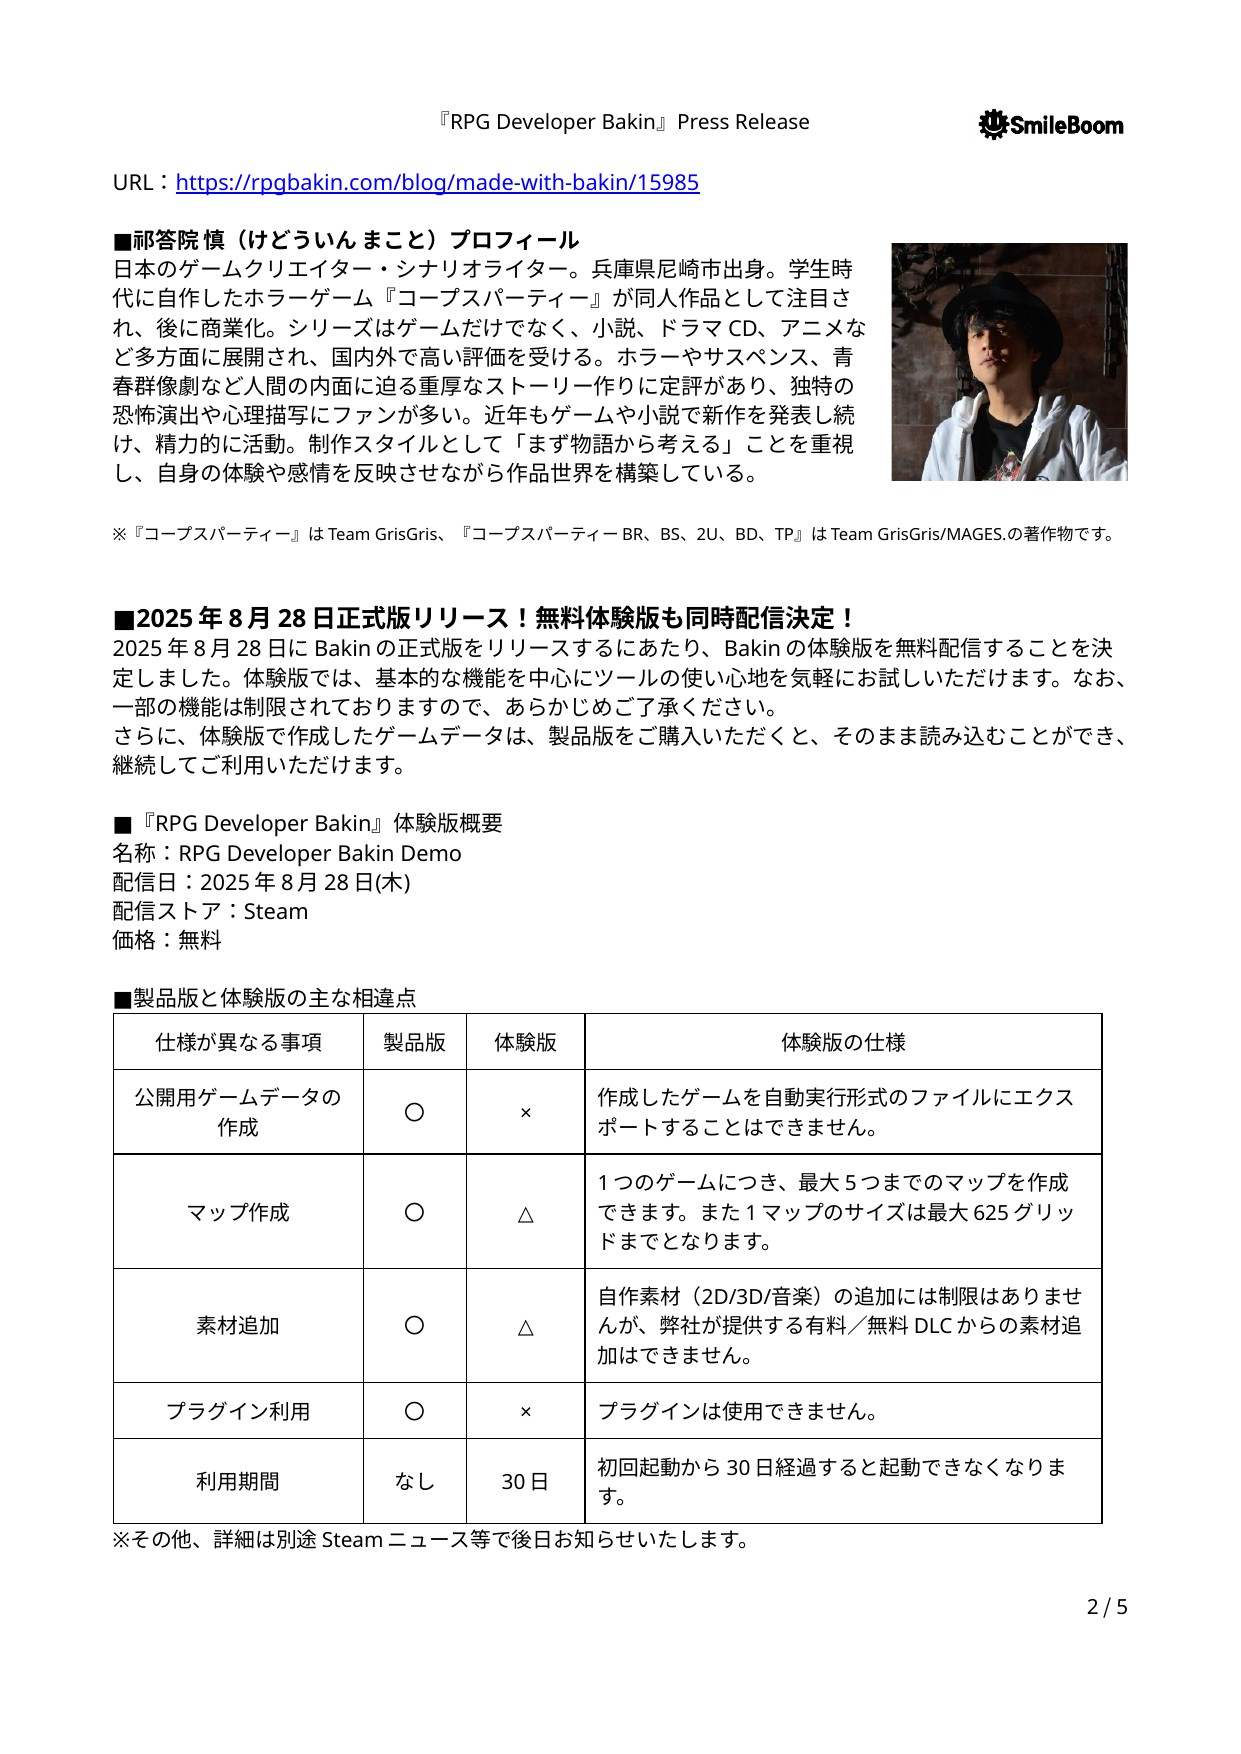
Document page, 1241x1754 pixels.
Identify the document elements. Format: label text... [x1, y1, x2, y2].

table_cell 1つのゲームにつき、最大5つまでのマップを作成できます。また1マップのサイズは最大625グリッドまでとなります。 [586, 1155, 1101, 1267]
table_header 製品版 [364, 1014, 466, 1068]
picture [891, 243, 1128, 481]
picture [970, 106, 1128, 145]
text URL：https://rpgbakin.com/blog/made-with-bakin/15985 [112, 167, 1128, 196]
text ※『コープスパーティー』はTeam GrisGris、『コープスパーティーBR、BS、2U、BD、TP』はTeam GrisGris/MAGES.の著作物です。 [112, 517, 1128, 546]
text 価格：無料 [112, 925, 1128, 954]
text 名称：RPG Developer Bakin Demo [112, 838, 1128, 867]
table_cell 〇 [364, 1155, 466, 1267]
table_cell △ [467, 1155, 584, 1267]
text 配信ストア：Steam [112, 896, 1128, 925]
table_cell プラグインは使用できません。 [586, 1383, 1101, 1438]
table_cell 公開用ゲームデータの作成 [114, 1070, 363, 1153]
text ※その他、詳細は別途Steamニュース等で後日お知らせいたします。 [112, 1524, 1128, 1553]
text 日本のゲームクリエイター・シナリオライター。兵庫県尼崎市出身。学生時代に自作したホラーゲーム『コープスパーティー』が同人作品として注目され、後に商業化。シリーズはゲームだけでなく、小説、ドラマCD、アニメなど多方面に展開され、国内外で高い評価を受ける。ホラーやサスペンス、青春群像劇など人間の内面に迫る重厚なストーリー作りに定評があり、独特の恐怖演出や心理描写にファンが多い。近年もゲームや小説で新作を発表し続け、精力的に活動。制作スタイルとして「まず物語から考える」ことを重視し、自身の体験や感情を反映させながら作品世界を構築している。 [112, 254, 1128, 488]
table_cell 30日 [467, 1439, 584, 1523]
table_header 体験版 [467, 1014, 584, 1068]
table_cell 利用期間 [114, 1439, 363, 1523]
table_cell 素材追加 [114, 1269, 363, 1381]
table_cell 自作素材（2D/3D/音楽）の追加には制限はありませんが、弊社が提供する有料／無料DLCからの素材追加はできません。 [586, 1269, 1101, 1381]
table_cell × [467, 1070, 584, 1153]
table_cell プラグイン利用 [114, 1383, 363, 1438]
table_cell 初回起動から30日経過すると起動できなくなります。 [586, 1439, 1101, 1523]
text ■2025年8月28日正式版リリース！無料体験版も同時配信決定！ 2025年8月28日にBakinの正式版をリリースするにあたり、Bakinの体験版を無料配信することを決定しました。体験版では、基本的な機能を中心にツールの使い心地を気軽にお試しいただけます。なお、一部の機能は制限されておりますので、あらかじめご了承ください。 さらに、体験版で作成したゲームデータは、製品版をご購入いただくと、そのまま読み込むことができ、継続してご利用いただけます。 [112, 604, 1128, 779]
table_cell △ [467, 1269, 584, 1381]
text ■祁答院 慎（けどういん まこと）プロフィール [112, 225, 1128, 254]
table_cell 〇 [364, 1269, 466, 1381]
table_header 仕様が異なる事項 [114, 1014, 363, 1068]
table_cell 作成したゲームを自動実行形式のファイルにエクスポートすることはできません。 [586, 1070, 1101, 1153]
text ■製品版と体験版の主な相違点 [112, 983, 1128, 1013]
table_cell 〇 [364, 1383, 466, 1438]
text ■『RPG Developer Bakin』体験版概要 [112, 808, 1128, 838]
text 配信日：2025年8月28日(木) [112, 867, 1128, 896]
table_cell × [467, 1383, 584, 1438]
table_header 体験版の仕様 [586, 1014, 1101, 1068]
table_cell 〇 [364, 1070, 466, 1153]
table_cell マップ作成 [114, 1155, 363, 1267]
table_cell なし [364, 1439, 466, 1523]
